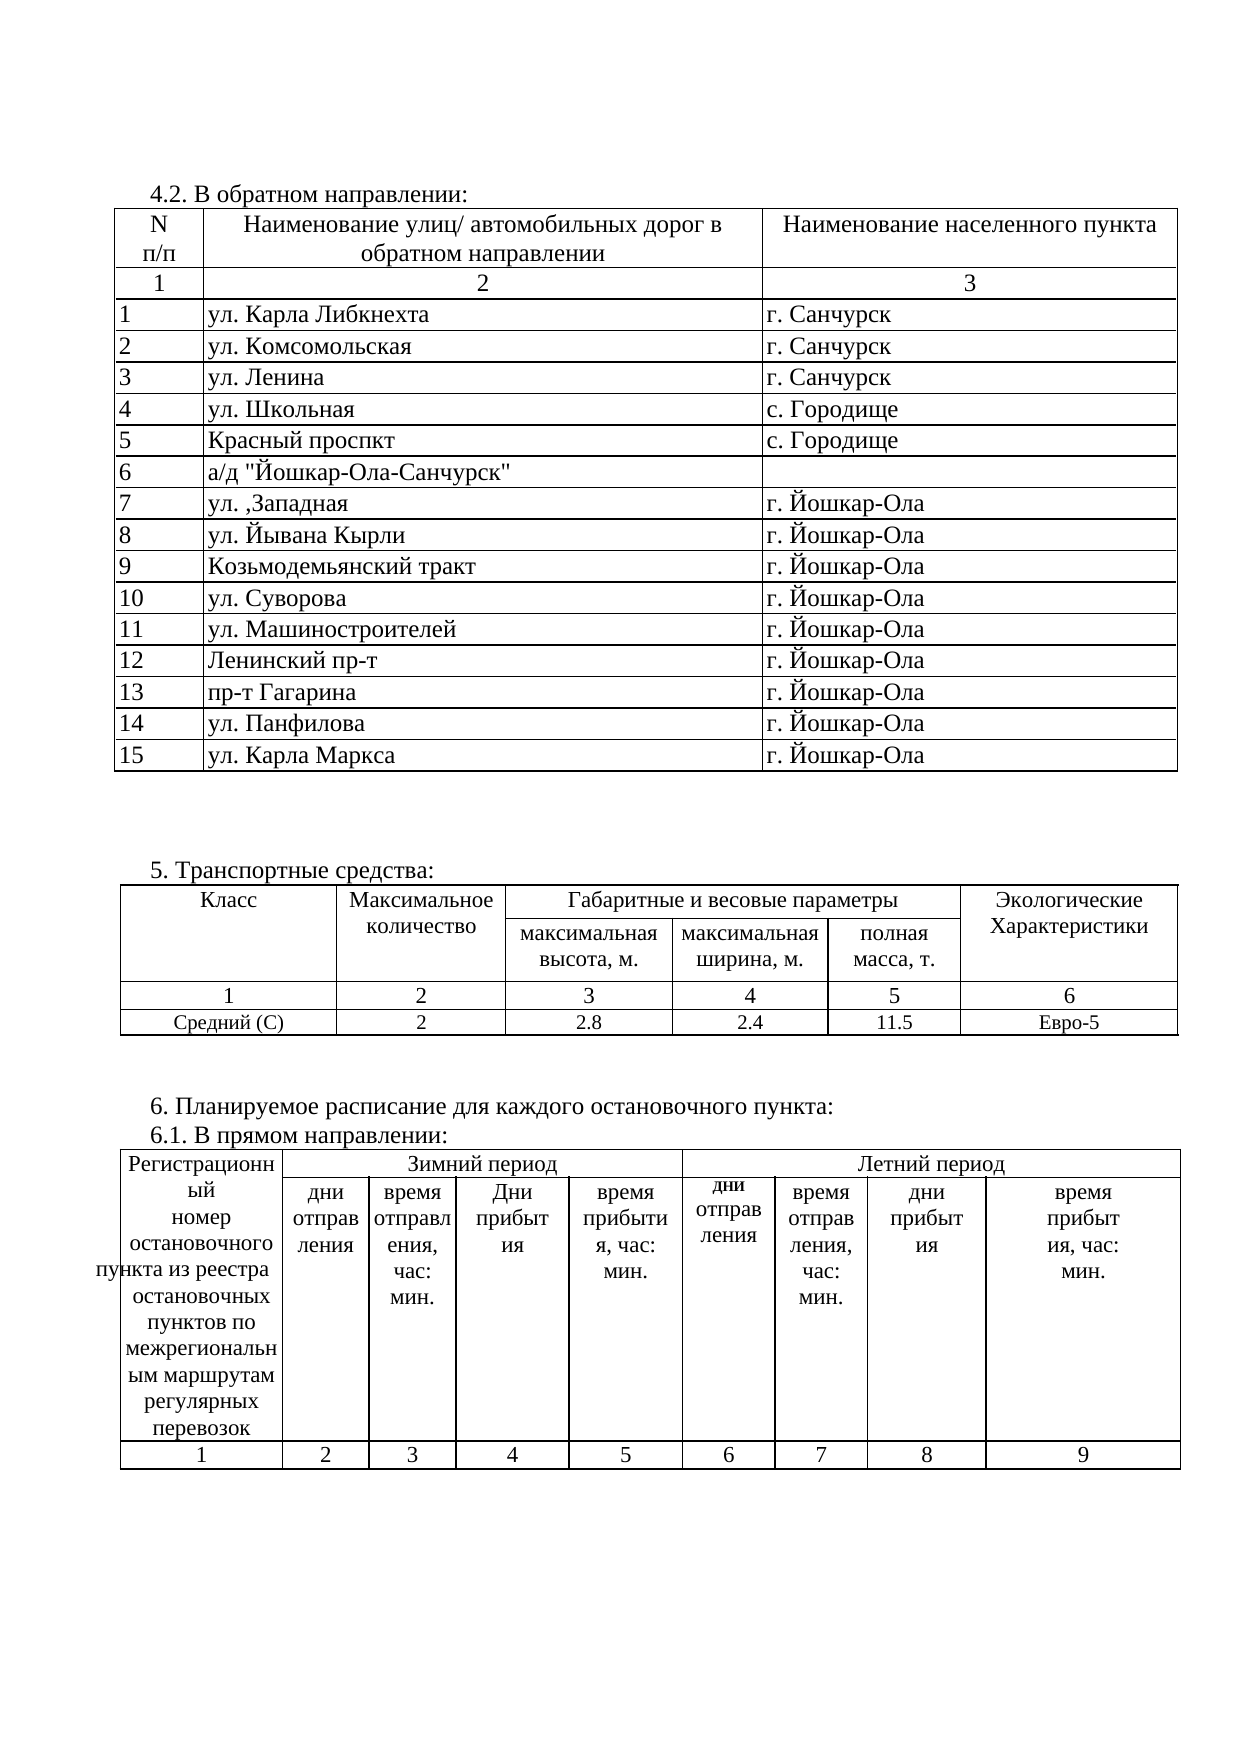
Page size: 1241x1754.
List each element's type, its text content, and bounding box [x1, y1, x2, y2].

table_cell ул. Ленина [204, 363, 762, 392]
table_cell а/д "Йошкар-Ола-Санчурск" [204, 457, 762, 487]
table_cell 4 [115, 394, 203, 424]
table_cell дни прибыт ия [868, 1178, 985, 1440]
table_cell 3 [370, 1442, 455, 1468]
table_cell 1 [115, 299, 203, 329]
table_cell полная масса, т. [829, 919, 960, 981]
table_cell ул. Комсомольская [204, 331, 762, 361]
table_cell г. Йошкар-Ола [763, 644, 1177, 676]
text 6. Планируемое расписание для каждого остановочного пункта: [150, 1091, 1090, 1120]
table_cell [763, 455, 1177, 487]
table_cell ул. ,Западная [204, 488, 762, 518]
table_cell 2.4 [673, 1010, 827, 1034]
table_cell г. Йошкар-Ола [763, 581, 1177, 613]
table_cell г. Йошкар-Ола [763, 739, 1177, 770]
table_cell 2 [337, 1010, 505, 1034]
table_cell Евро-5 [961, 1010, 1177, 1034]
table_cell г. Санчурск [763, 361, 1177, 392]
text 4.2. В обратном направлении: [150, 179, 1090, 207]
table_header Экологические Характеристики [961, 886, 1177, 981]
table_cell ул. Школьная [204, 394, 762, 424]
table_cell 2.8 [506, 1010, 672, 1034]
table_cell г. Йошкар-Ола [763, 707, 1177, 738]
table_cell Козьмодемьянский тракт [204, 551, 762, 581]
table_cell максимальная ширина, м. [673, 919, 827, 981]
text 6.1. В прямом направлении: [150, 1120, 1090, 1148]
table_cell время отправ ления, час: мин. [776, 1178, 867, 1440]
table_cell Ленинский пр-т [204, 646, 762, 676]
table_cell ДНИ отправ ления [683, 1178, 774, 1440]
table_header N п/п [115, 209, 203, 267]
table_cell 2 [283, 1442, 368, 1468]
table_cell 3 [763, 267, 1177, 298]
table_cell 10 [115, 582, 203, 613]
table_cell ул. Панфилова [204, 709, 762, 738]
table_cell 1 [121, 1442, 282, 1468]
table_cell 9 [987, 1442, 1180, 1468]
table_cell 2 [204, 268, 762, 298]
table_cell 1 [115, 268, 203, 298]
table_cell Красный проспкт [204, 426, 762, 455]
table_cell ул. Йывана Кырли [204, 520, 762, 550]
table_cell 7 [115, 488, 203, 518]
table_cell 11 [115, 614, 203, 644]
table_cell г. Йошкар-Ола [763, 613, 1177, 644]
table_cell ул. Машиностроителей [204, 614, 762, 644]
table_cell время отправл ения, час: мин. [370, 1178, 455, 1440]
table_cell 4 [673, 982, 827, 1009]
table_cell ул. Суворова [204, 583, 762, 613]
table_cell время прибыт ия, час: мин. [987, 1178, 1180, 1440]
table_cell 8 [868, 1442, 985, 1468]
table_cell 2 [337, 982, 505, 1009]
table_cell ул. Карла Либкнехта [204, 300, 762, 329]
table_cell дни отправ ления [283, 1178, 368, 1440]
table_cell 9 [115, 551, 203, 581]
table_cell 14 [115, 708, 203, 738]
table_cell г. Йошкар-Ола [763, 487, 1177, 518]
table_cell г. Йошкар-Ола [763, 676, 1177, 707]
table_cell 1 [121, 982, 336, 1009]
table_cell г. Йошкар-Ола [763, 550, 1177, 581]
table_header Габаритные и весовые параметры [506, 886, 960, 917]
table_cell пр-т Гагарина [204, 677, 762, 707]
table_cell ул. Карла Маркса [204, 740, 762, 770]
table_cell 11.5 [829, 1010, 960, 1034]
table_cell Дни прибыт ия [457, 1178, 568, 1440]
table_header Класс [121, 886, 336, 981]
table_cell 6 [115, 456, 203, 487]
table_cell 13 [115, 677, 203, 707]
table_cell 3 [115, 362, 203, 392]
table_cell 4 [457, 1442, 568, 1468]
table_cell 6 [683, 1442, 774, 1468]
table_header Максимальное количество [337, 886, 505, 981]
table_cell с. Городище [763, 424, 1177, 455]
table_cell Средний (С) [121, 1010, 336, 1034]
table_cell 8 [115, 519, 203, 550]
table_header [121, 1150, 282, 1440]
text 5. Транспортные средства: [150, 855, 1090, 884]
table_cell 12 [115, 645, 203, 676]
table_cell 5 [829, 982, 960, 1009]
table_header Зимний период [283, 1150, 682, 1176]
table_cell 5 [570, 1442, 682, 1468]
table_cell время прибыти я, час: мин. [570, 1178, 682, 1440]
table_cell максимальная высота, м. [506, 919, 672, 981]
table_cell 15 [115, 740, 203, 770]
table_header Летний период [683, 1150, 1180, 1176]
table_header Наименование улиц/ автомобильных дорог в обратном направлении [204, 209, 762, 267]
table_cell 7 [776, 1442, 867, 1468]
table_cell г. Санчурск [763, 298, 1177, 329]
table_cell г. Санчурск [763, 330, 1177, 361]
table_cell 6 [961, 982, 1177, 1009]
table_cell г. Йошкар-Ола [763, 518, 1177, 550]
table_header Наименование населенного пункта [763, 209, 1177, 267]
table_cell 2 [115, 331, 203, 361]
table_cell 3 [506, 982, 672, 1009]
table_cell 5 [115, 425, 203, 455]
table_cell с. Городище [763, 393, 1177, 424]
